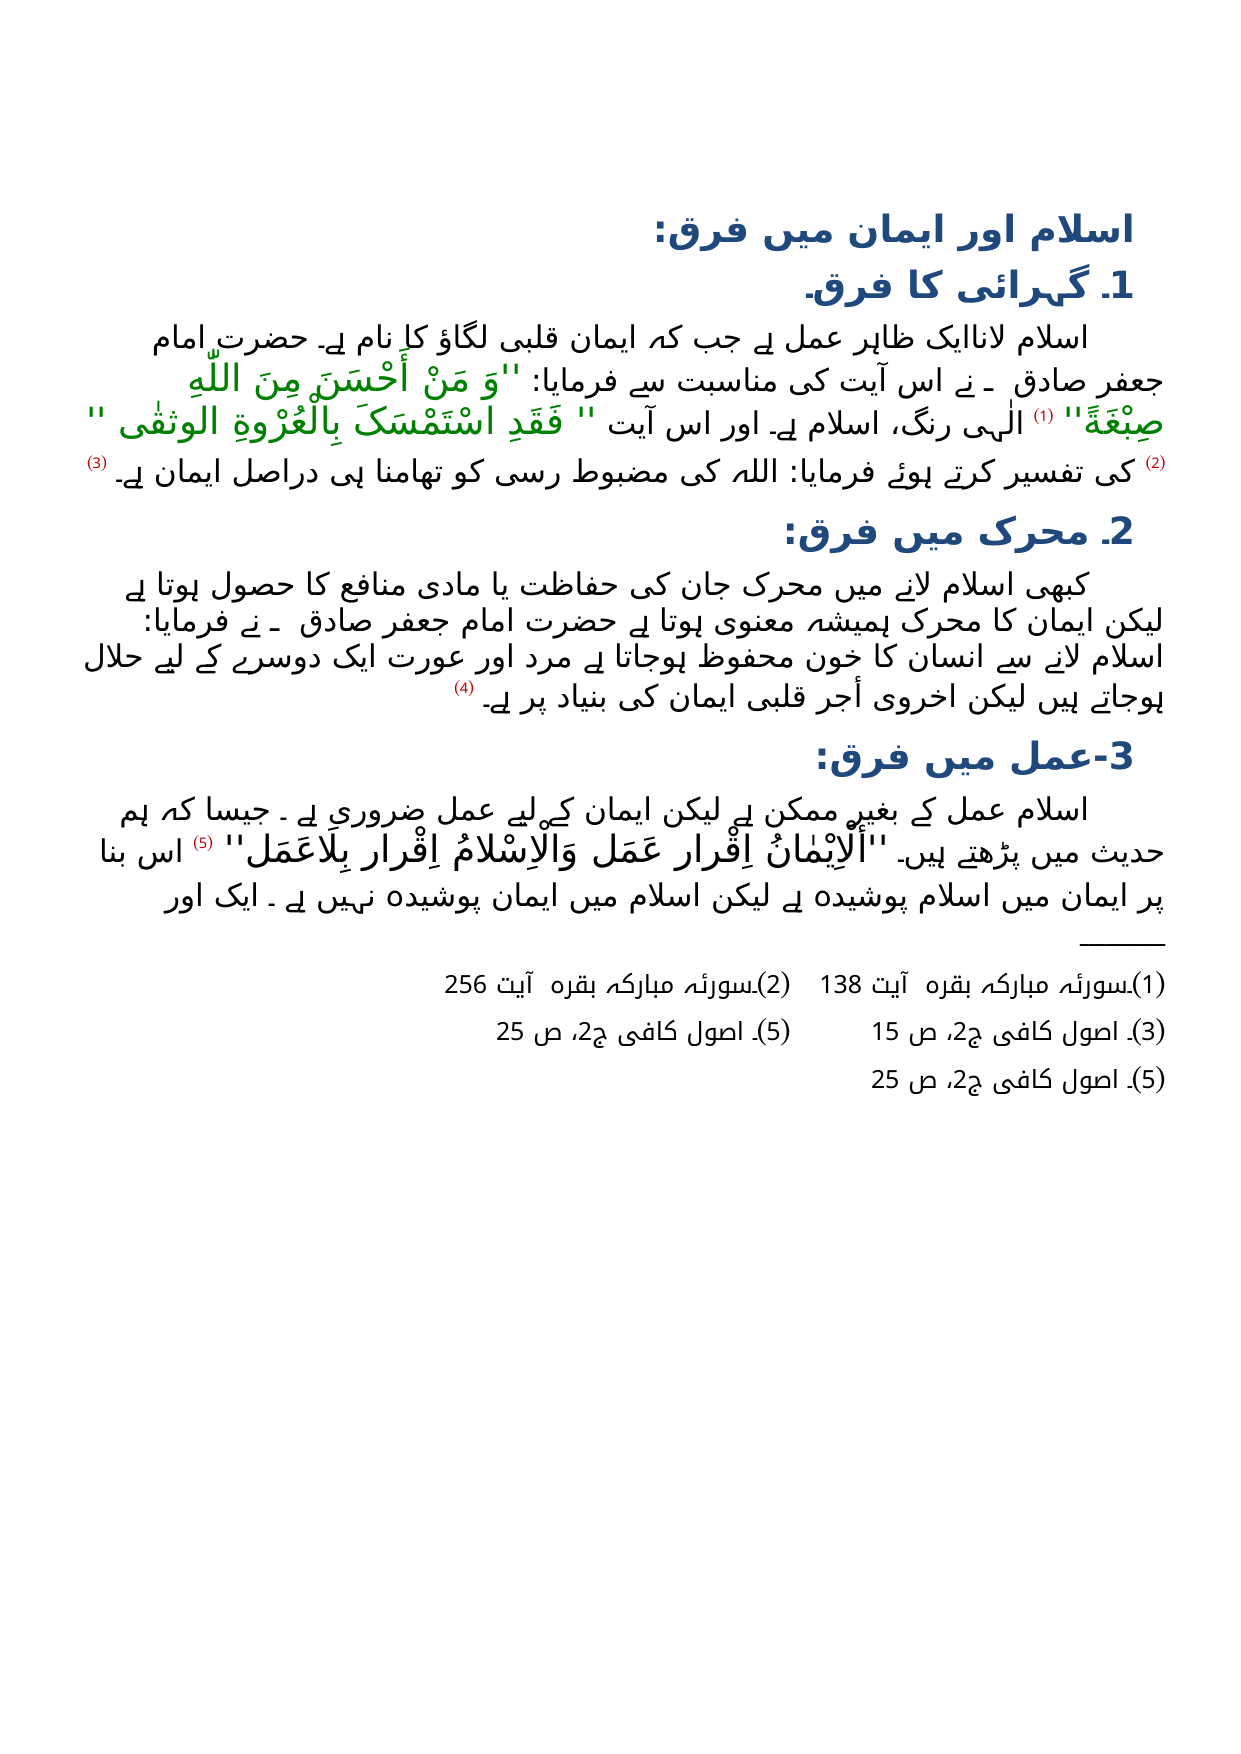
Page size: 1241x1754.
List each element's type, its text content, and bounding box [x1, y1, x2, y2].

text اسلام عمل کے بغیر ممکن ہے لیکن ایمان کے لیے عمل ضروری ہے ۔ جیسا کہ ہم حدیث میں پڑھتے ہیں۔ ''ألْاِیْمٰانُ اِقْرار عَمَل وَالْاِسْلامُ اِقْرار بِلَاعَمَل'' (5) اس بنا پر ایمان میں اسلام پوشیدہ ہے لیکن اسلام میں ایمان پوشیدہ نہیں ہے ۔ ایک اور [75, 791, 1165, 914]
text (3)۔ اصول کافی ج2، ص 15 (5)۔ اصول کافی ج2، ص 25 [75, 1009, 1165, 1056]
text (5)۔ اصول کافی ج2، ص 25 [75, 1056, 1165, 1103]
subtitle اسلام اور ایمان میں فرق: [75, 207, 1165, 251]
subtitle 2۔ محرک میں فرق: [75, 510, 1165, 553]
subtitle 1۔ گہرائی کا فرق۔ [75, 264, 1165, 307]
subtitle 3-عمل میں فرق: [75, 735, 1165, 778]
text کبھی اسلام لانے میں محرک جان کی حفاظت یا مادی منافع کا حصول ہوتا ہے لیکن ایمان کا محرک ہمیشہ معنوی ہوتا ہے حضرت امام جعفر صادق ـ نے فرمایا: اسلام لانے سے انسان کا خون محفوظ ہوجاتا ہے مرد اور عورت ایک دوسرے کے لیے حلال ہوجاتے ہیں لیکن اخروی أجر قلبی ایمان کی بنیاد پر ہے۔ (4) [75, 566, 1165, 722]
text اسلام لاناایک ظاہر عمل ہے جب کہ ایمان قلبی لگاؤ کا نام ہے۔ حضرت امام جعفر صادق ـ نے اس آیت کی مناسبت سے فرمایا: ''وَ مَنْ أَحْسَنَ مِنَ اللّٰهِ صِبْغَةً'' (1) الٰہی رنگ، اسلام ہے۔ اور اس آیت '' فَقَدِ اسْتَمْسَکَ بِالْعُرْوةِ الوثقٰی '' (2) کی تفسیر کرتے ہوئے فرمایا: اللہ کی مضبوط رسی کو تھامنا ہی دراصل ایمان ہے۔ (3) [75, 320, 1165, 497]
text ۔۔۔۔۔۔۔۔۔۔۔۔۔۔۔۔۔۔۔۔ [75, 914, 1165, 961]
text (1)۔سورئہ مبارکہ بقرہ آیت 138 (2)۔سورئہ مبارکہ بقرہ آیت 256 [75, 961, 1165, 1009]
